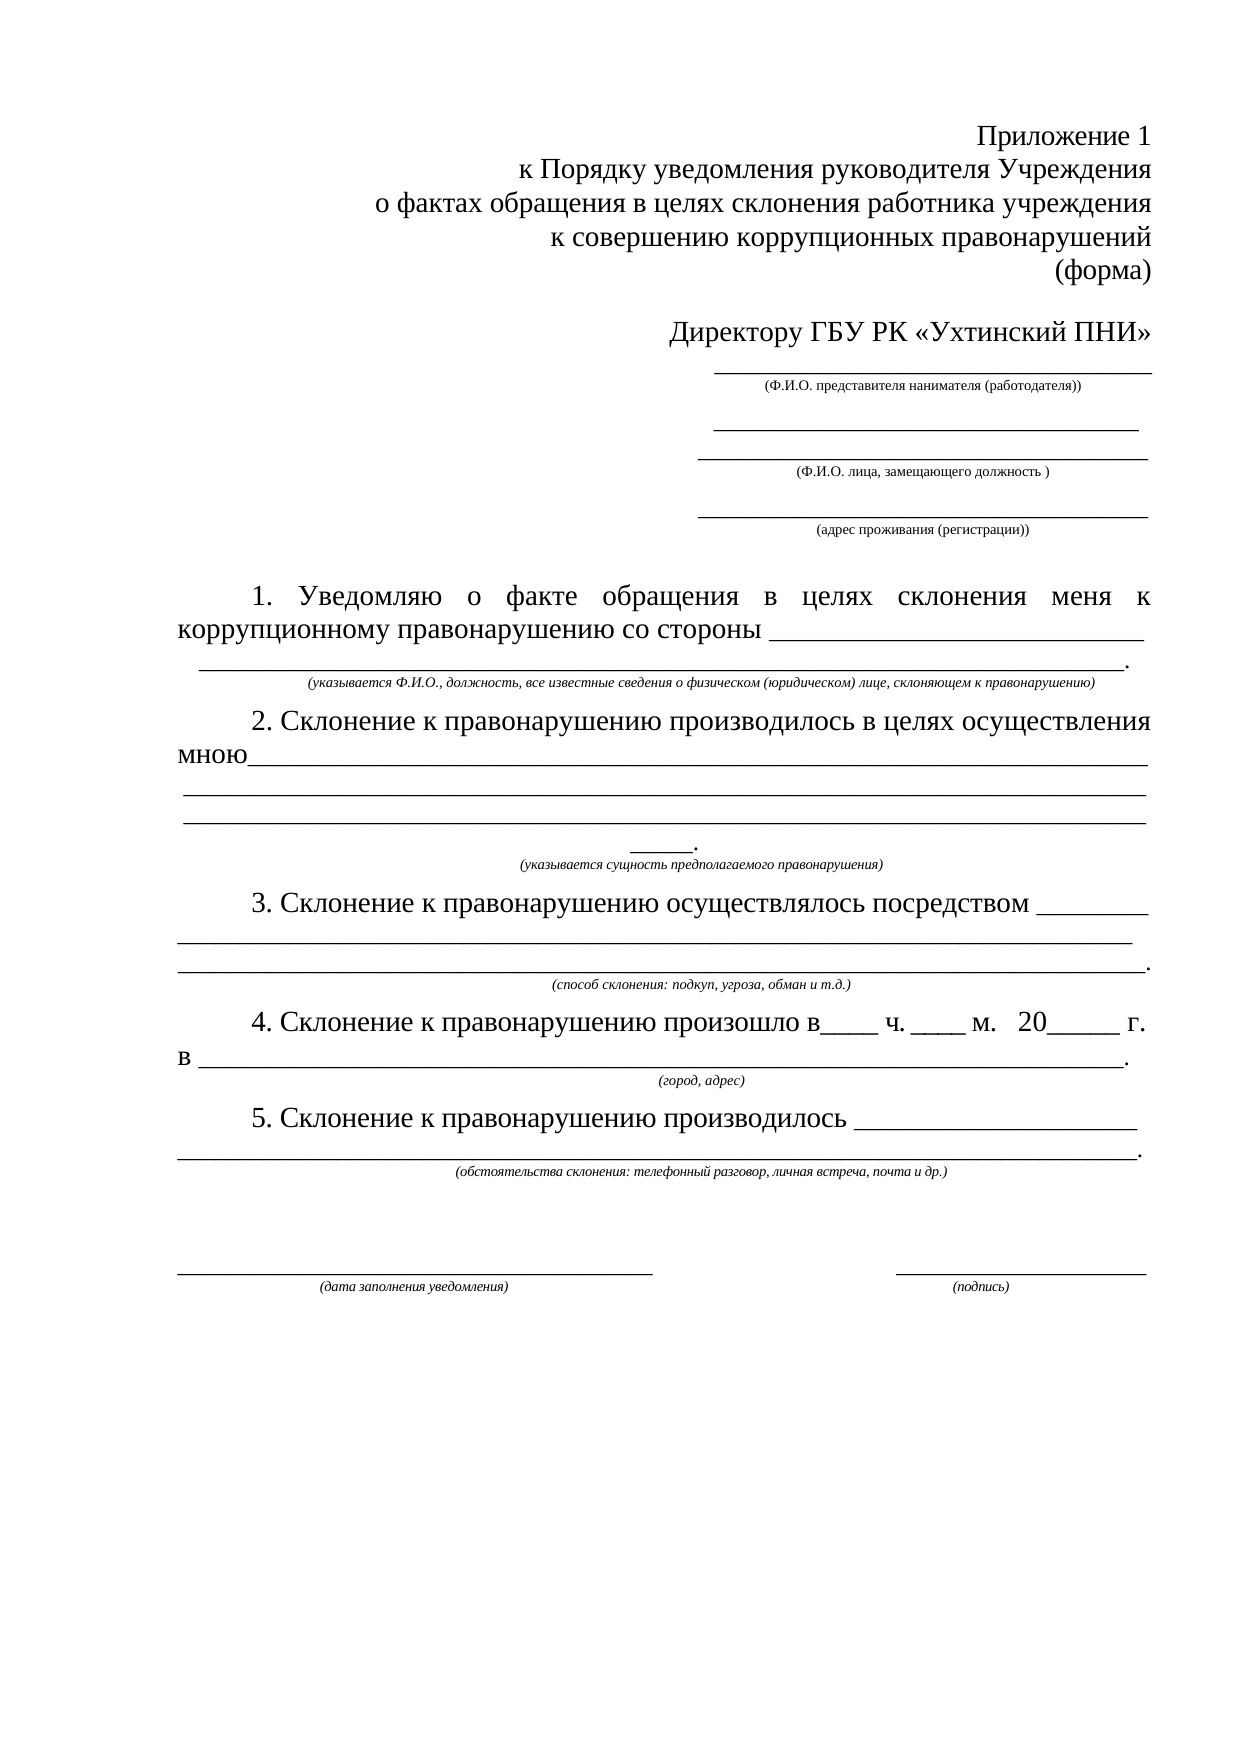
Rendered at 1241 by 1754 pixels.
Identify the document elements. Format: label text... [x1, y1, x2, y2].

text Приложение 1 [177, 118, 1152, 152]
text (адрес проживания (регистрации)) [694, 521, 1152, 549]
text ______________________________________ ____________________ [177, 1249, 1152, 1278]
text 3. Склонение к правонарушению осуществлялось посредством _________ [177, 885, 1152, 918]
text 4. Склонение к правонарушению произошло в____ ч. ____ м. 20_____ г. в __________________________________________________________________________. [177, 1004, 1152, 1072]
text к совершению коррупционных правонарушений [177, 219, 1152, 252]
text ___________________________________ [177, 348, 1152, 377]
text к Порядку уведомления руководителя Учреждения [177, 152, 1152, 185]
text Директору ГБУ РК «Ухтинский ПНИ» [177, 314, 1152, 348]
text 1. Уведомляю о факте обращения в целях склонения меня к коррупционному правонарушению со стороны ______________________________ [177, 578, 1152, 645]
text о фактах обращения в целях склонения работника учреждения [177, 185, 1152, 219]
text (форма) [177, 252, 1152, 286]
text (дата заполнения уведомления) (подпись) [177, 1278, 1152, 1306]
text (обстоятельства склонения: телефонный разговор, личная встреча, почта и др.) [177, 1163, 1152, 1191]
text (Ф.И.О. лица, замещающего должность ) [694, 463, 1152, 492]
text (способ склонения: подкуп, угроза, обман и т.д.) [177, 976, 1152, 1004]
text _____________________________________________________________________________ [177, 918, 1152, 947]
text 2. Склонение к правонарушению производилось в целях осуществления мною________________________________________________________________________ [177, 703, 1152, 770]
text (Ф.И.О. представителя нанимателя (работодателя)) [694, 377, 1152, 406]
text _______________________________________________________________________________________________________________________________________________________________. [177, 770, 1152, 856]
text ______________________________________________________________________________. [177, 1134, 1152, 1163]
text (указывается Ф.И.О., должность, все известные сведения о физическом (юридическом) лице, склоняющем к правонарушению) [177, 674, 1152, 703]
text __________________________________________________________________________. [177, 645, 1152, 674]
text ____________________________________ [694, 492, 1152, 521]
text ______________________________________________________________________________. [177, 947, 1152, 976]
text __________________________________ [694, 406, 1152, 434]
text (город, адрес) [177, 1072, 1152, 1100]
text 5. Склонение к правонарушению производилось _______________________ [177, 1100, 1152, 1134]
text (указывается сущность предполагаемого правонарушения) [177, 856, 1152, 885]
text ____________________________________ [694, 434, 1152, 463]
